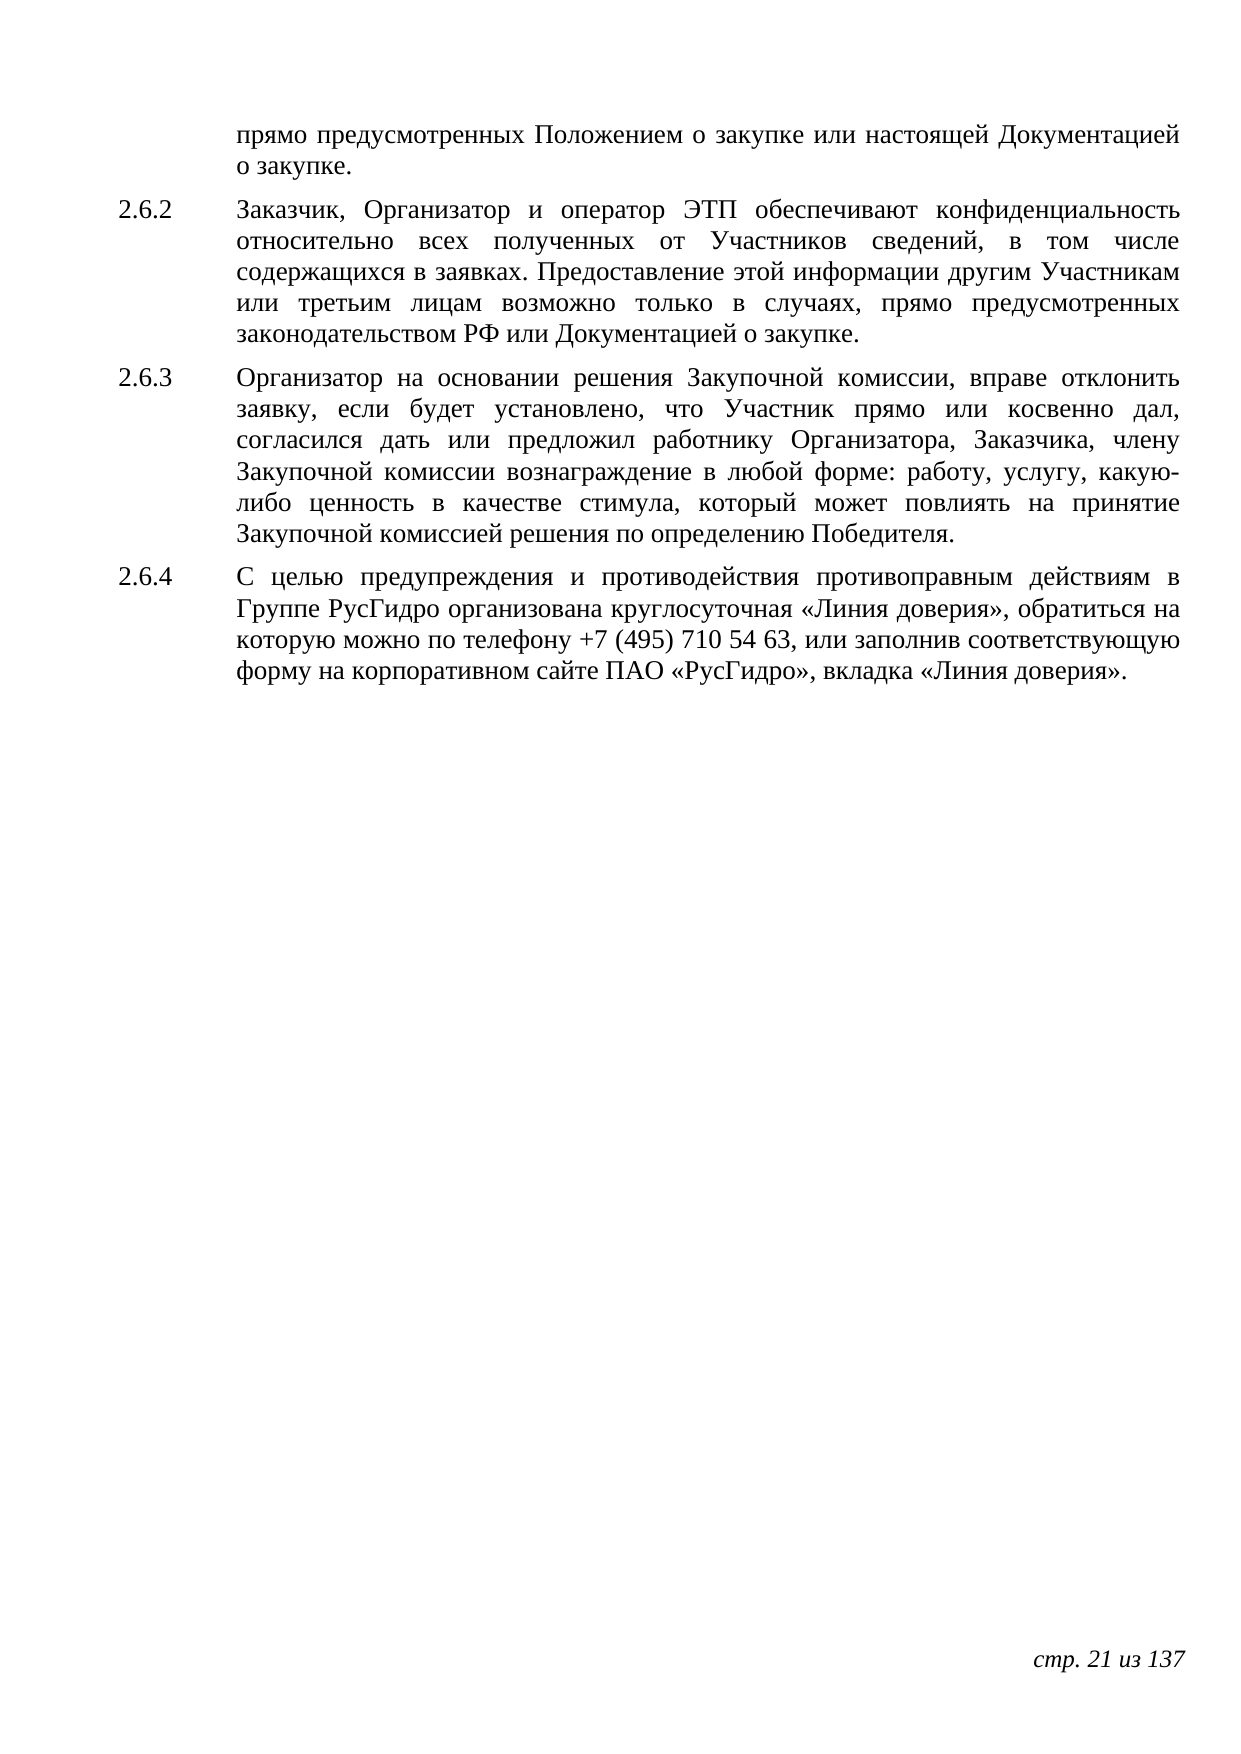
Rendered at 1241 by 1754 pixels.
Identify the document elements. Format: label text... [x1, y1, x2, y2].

text Организатор на основании решения Закупочной комиссии, вправе отклонить заявку, если будет установлено, что Участник прямо или косвенно дал, согласился дать или предложил работнику Организатора, Заказчика, члену Закупочной комиссии вознаграждение в любой форме: работу, услугу, какую-либо ценность в качестве стимула, который может повлиять на принятие Закупочной комиссией решения по определению Победителя. [118, 361, 1181, 548]
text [118, 118, 1181, 180]
text Заказчик, Организатор и оператор ЭТП обеспечивают конфиденциальность относительно всех полученных от Участников сведений, в том числе содержащихся в заявках. Предоставление этой информации другим Участникам или третьим лицам возможно только в случаях, прямо предусмотренных законодательством РФ или Документацией о закупке. [118, 193, 1181, 349]
text С целью предупреждения и противодействия противоправным действиям в Группе РусГидро организована круглосуточная «Линия доверия», обратиться на которую можно по телефону +7 (495) 710 54 63, или заполнив соответствующую форму на корпоративном сайте ПАО «РусГидро», вкладка «Линия доверия». [118, 561, 1181, 685]
